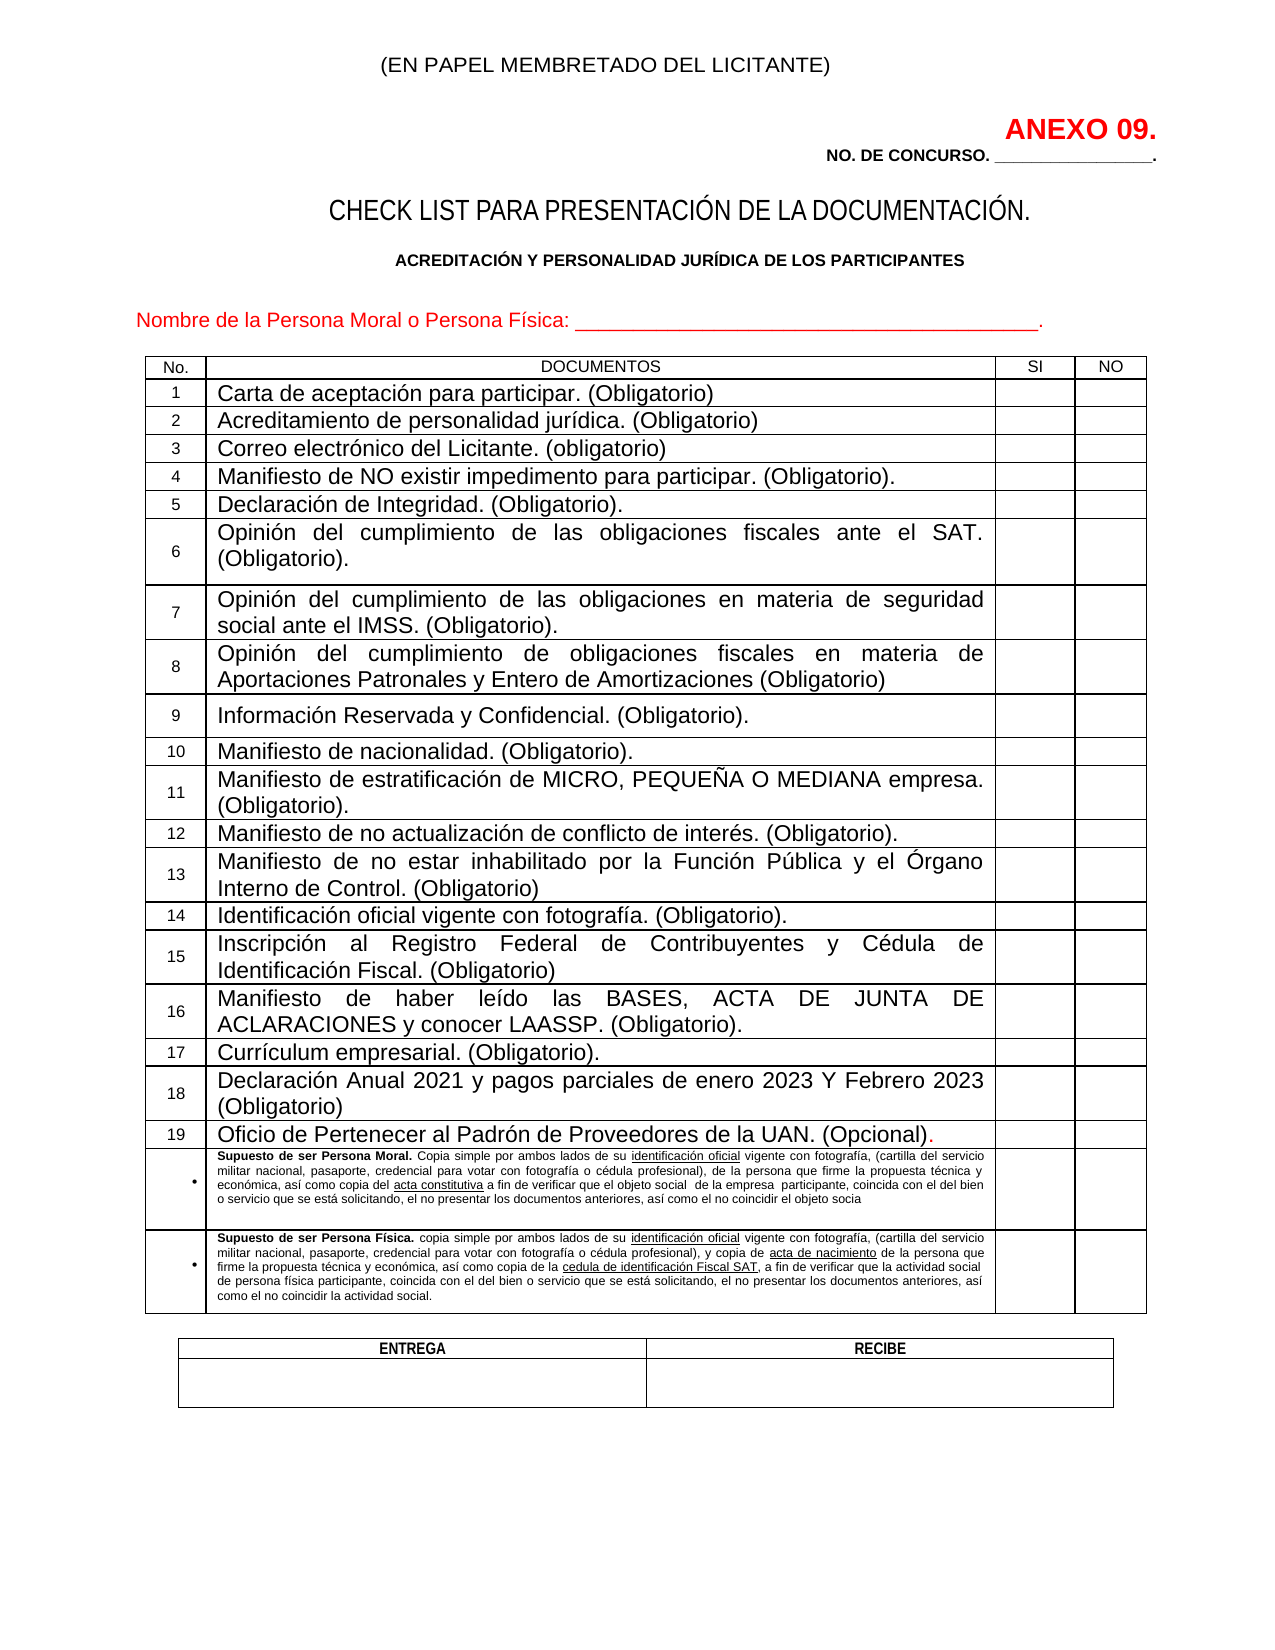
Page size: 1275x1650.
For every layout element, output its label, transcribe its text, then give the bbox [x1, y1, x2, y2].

table_cell [1076, 738, 1146, 764]
table_cell 16 [146, 985, 205, 1037]
table_cell Declaración Anual 2021 y pagos parciales de enero 2023 Y Febrero 2023 (Obligatorio) [207, 1067, 995, 1119]
table_cell Opinión del cumplimiento de las obligaciones fiscales ante el SAT. (Obligatorio). [207, 519, 995, 584]
table_cell [1076, 463, 1146, 489]
table_cell [1076, 903, 1146, 929]
table_cell Manifiesto de NO existir impedimento para participar. (Obligatorio). [207, 463, 995, 489]
table_cell [996, 931, 1074, 983]
table_cell [996, 407, 1074, 434]
table_cell [146, 1231, 205, 1313]
table_cell 19 [146, 1121, 205, 1147]
table_cell 3 [146, 435, 205, 462]
table_cell Opinión del cumplimiento de obligaciones fiscales en materia de Aportaciones Patronales y Entero de Amortizaciones (Obligatorio) [207, 640, 995, 693]
table_cell Manifiesto de no estar inhabilitado por la Función Pública y el Órgano Interno de Control. (Obligatorio) [207, 848, 995, 901]
table_cell Oficio de Pertenecer al Padrón de Proveedores de la UAN. (Opcional). [207, 1121, 995, 1147]
list ACREDITACIÓN Y PERSONALIDAD JURÍDICA DE LOS PARTICIPANTES [203, 251, 1157, 270]
table_cell [996, 820, 1074, 847]
table_cell Correo electrónico del Licitante. (obligatorio) [207, 435, 995, 462]
table_cell [1076, 640, 1146, 693]
table_header NO [1076, 357, 1146, 378]
table_cell [996, 586, 1074, 638]
table_cell Currículum empresarial. (Obligatorio). [207, 1039, 995, 1065]
table_header No. [146, 357, 205, 378]
table_cell [1076, 985, 1146, 1037]
table_cell [1076, 1039, 1146, 1065]
table_cell [1076, 435, 1146, 462]
table_cell [647, 1359, 1113, 1407]
table_cell 5 [146, 491, 205, 517]
table_cell [1076, 1149, 1146, 1229]
table_cell Opinión del cumplimiento de las obligaciones en materia de seguridad social ante el IMSS. (Obligatorio). [207, 586, 995, 638]
table_cell Supuesto de ser Persona Moral. Copia simple por ambos lados de su identificación oficial vigente con fotografía, (cartilla del servicio militar nacional, pasaporte, credencial para votar con fotografía o cédula profesional), de la persona que firme la propuesta técnica y económica, así como copia del acta constitutiva a fin de verificar que el objeto social de la empresa participante, coincida con el del bien o servicio que se está solicitando, el no presentar los documentos anteriores, así como el no coincidir el objeto socia [207, 1149, 995, 1229]
table_cell [146, 1149, 205, 1229]
table_header DOCUMENTOS [207, 357, 995, 378]
table_cell 13 [146, 848, 205, 901]
table_cell Manifiesto de haber leído las BASES, ACTA DE JUNTA DE ACLARACIONES y conocer LAASSP. (Obligatorio). [207, 985, 995, 1037]
table_cell [996, 695, 1074, 737]
table_cell [1076, 491, 1146, 517]
table_cell Acreditamiento de personalidad jurídica. (Obligatorio) [207, 407, 995, 434]
table_cell [996, 491, 1074, 517]
text Nombre de la Persona Moral o Persona Física: ________________________________________. [136, 308, 1157, 332]
table_cell Supuesto de ser Persona Física. copia simple por ambos lados de su identificación oficial vigente con fotografía, (cartilla del servicio militar nacional, pasaporte, credencial para votar con fotografía o cédula profesional), y copia de acta de nacimiento de la persona que firme la propuesta técnica y económica, así como copia de la cedula de identificación Fiscal SAT, a fin de verificar que la actividad social de persona física participante, coincida con el del bien o servicio que se está solicitando, el no presentar los documentos anteriores, así como el no coincidir la actividad social. [207, 1231, 995, 1313]
table_cell 15 [146, 931, 205, 983]
table_cell 9 [146, 695, 205, 737]
table_cell [1076, 519, 1146, 584]
table_cell [1076, 1067, 1146, 1119]
table_header ENTREGA [179, 1339, 646, 1358]
table_cell [996, 1067, 1074, 1119]
table_cell [996, 985, 1074, 1037]
table_cell 17 [146, 1039, 205, 1065]
table_cell 18 [146, 1067, 205, 1119]
table_cell [996, 1149, 1074, 1229]
table_cell 11 [146, 766, 205, 819]
table_cell [1076, 407, 1146, 434]
table_cell [996, 848, 1074, 901]
table_cell Declaración de Integridad. (Obligatorio). [207, 491, 995, 517]
table_cell [996, 738, 1074, 764]
table_cell [1076, 380, 1146, 406]
table_cell [1076, 931, 1146, 983]
table_cell [996, 766, 1074, 819]
table_cell [996, 1231, 1074, 1313]
table_cell [1076, 695, 1146, 737]
table_cell [1076, 820, 1146, 847]
table_cell Manifiesto de nacionalidad. (Obligatorio). [207, 738, 995, 764]
table_cell Información Reservada y Confidencial. (Obligatorio). [207, 695, 995, 737]
table_cell 4 [146, 463, 205, 489]
table_cell [1076, 848, 1146, 901]
table_cell 2 [146, 407, 205, 434]
table_cell 6 [146, 519, 205, 584]
table_cell 1 [146, 380, 205, 406]
list CHECK LIST PARA PRESENTACIÓN DE LA DOCUMENTACIÓN. [203, 193, 1157, 227]
table_cell Manifiesto de no actualización de conflicto de interés. (Obligatorio). [207, 820, 995, 847]
table_cell Inscripción al Registro Federal de Contribuyentes y Cédula de Identificación Fiscal. (Obligatorio) [207, 931, 995, 983]
table_header RECIBE [647, 1339, 1113, 1358]
table_header SI [996, 357, 1074, 378]
table_cell Identificación oficial vigente con fotografía. (Obligatorio). [207, 903, 995, 929]
table_cell [996, 1121, 1074, 1147]
table_cell [996, 640, 1074, 693]
table_cell 8 [146, 640, 205, 693]
table_cell [996, 1039, 1074, 1065]
table_cell [996, 380, 1074, 406]
table_cell [996, 435, 1074, 462]
table_cell [1076, 586, 1146, 638]
table_cell [996, 463, 1074, 489]
table_cell [996, 519, 1074, 584]
table_cell 14 [146, 903, 205, 929]
table_cell 7 [146, 586, 205, 638]
table_cell [996, 903, 1074, 929]
table_cell [1076, 1121, 1146, 1147]
table_cell Manifiesto de estratificación de MICRO, PEQUEÑA O MEDIANA empresa. (Obligatorio). [207, 766, 995, 819]
table_cell 12 [146, 820, 205, 847]
table_cell 10 [146, 738, 205, 764]
table_cell Carta de aceptación para participar. (Obligatorio) [207, 380, 995, 406]
table_cell [1076, 766, 1146, 819]
table_cell [1076, 1231, 1146, 1313]
table_cell [179, 1359, 646, 1407]
